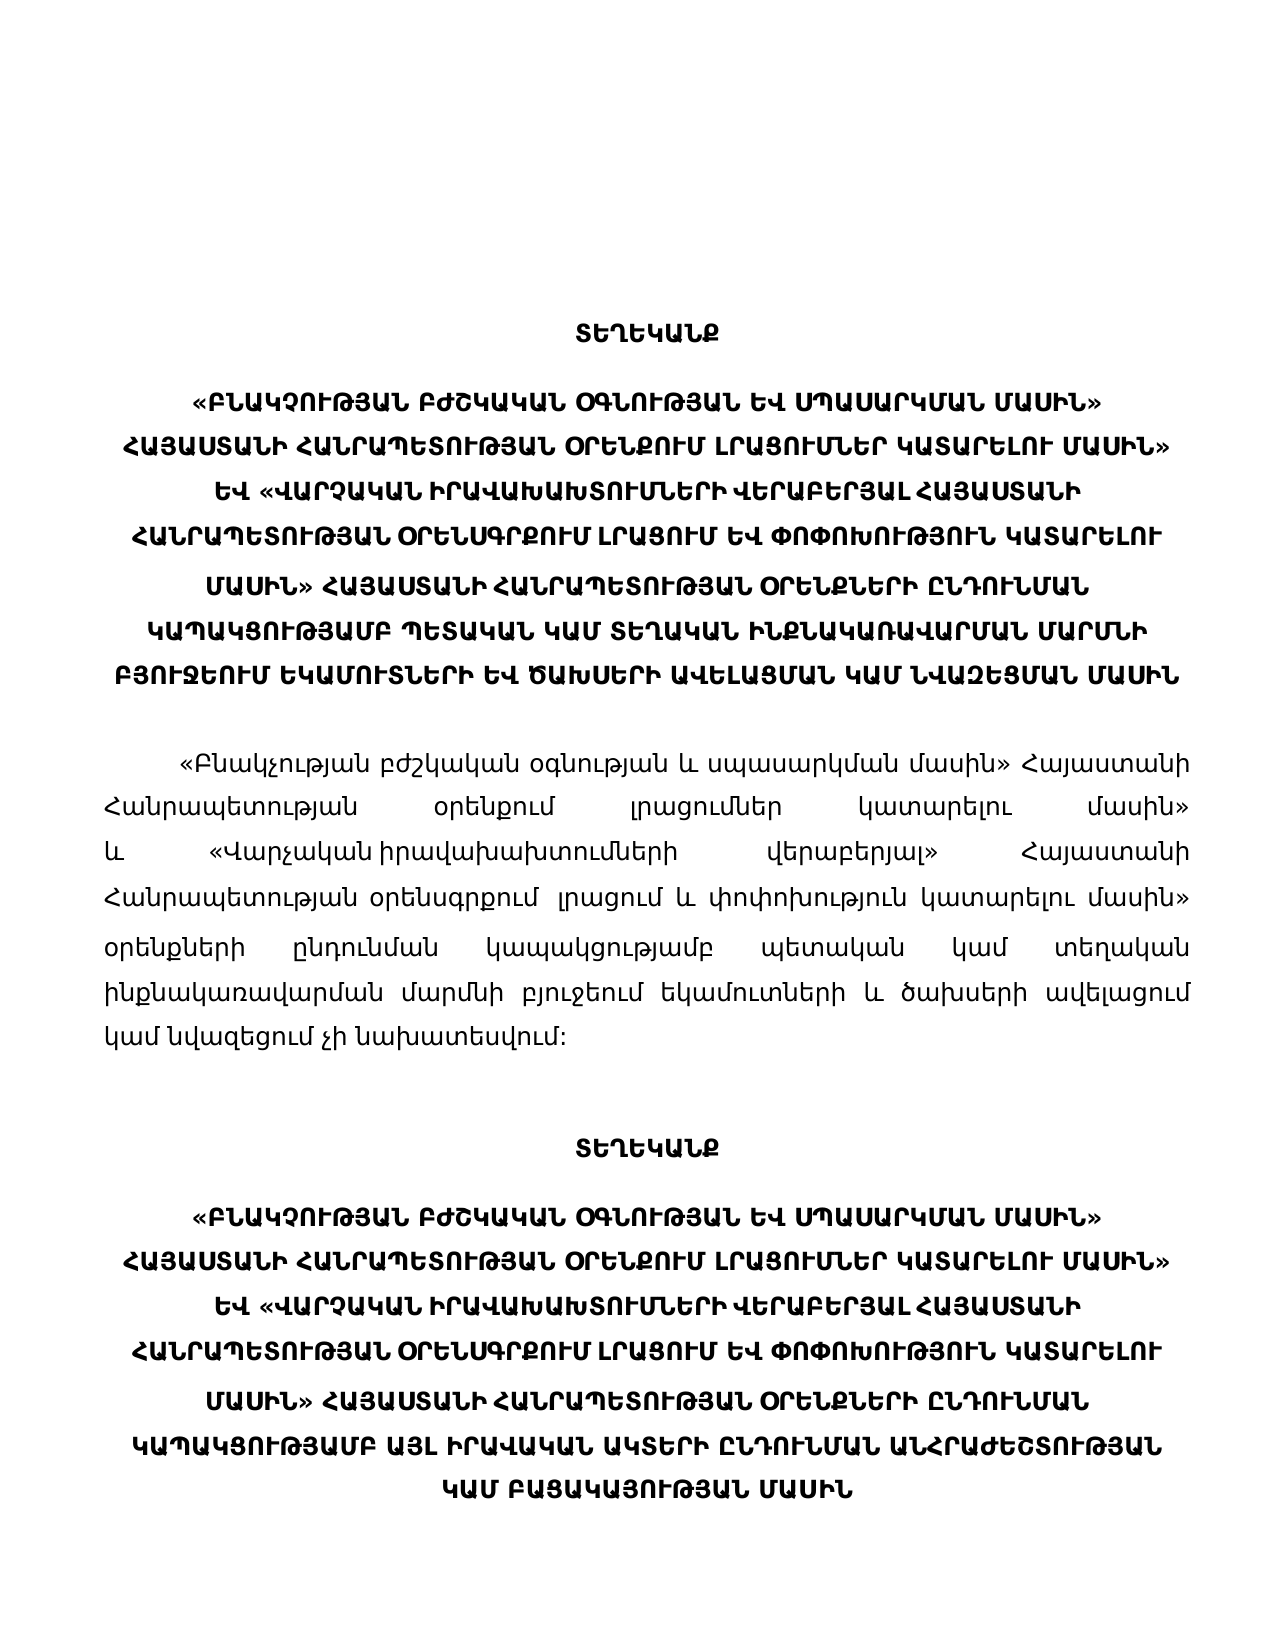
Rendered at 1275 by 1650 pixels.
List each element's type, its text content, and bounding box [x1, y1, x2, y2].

text ՏԵՂԵԿԱՆՔ [103, 319, 1191, 348]
text «ԲՆԱԿՉՈՒԹՅԱՆ ԲԺՇԿԱԿԱՆ ՕԳՆՈՒԹՅԱՆ ԵՎ ՍՊԱՍԱՐԿՄԱՆ ՄԱՍԻՆ» ՀԱՅԱՍՏԱՆԻ ՀԱՆՐԱՊԵՏՈՒԹՅԱՆ ՕՐԵՆՔՈՒՄ ԼՐԱՑՈՒՄՆԵՐ ԿԱՏԱՐԵԼՈՒ ՄԱՍԻՆ» ԵՎ «ՎԱՐՉԱԿԱՆ ԻՐԱՎԱԽԱԽՏՈՒՄՆԵՐԻ ՎԵՐԱԲԵՐՅԱԼ ՀԱՅԱՍՏԱՆԻ ՀԱՆՐԱՊԵՏՈՒԹՅԱՆ ՕՐԵՆՍԳՐՔՈՒՄ ԼՐԱՑՈՒՄ ԵՎ ՓՈՓՈԽՈՒԹՅՈՒՆ ԿԱՏԱՐԵԼՈՒ ՄԱՍԻՆ» ՀԱՅԱՍՏԱՆԻ ՀԱՆՐԱՊԵՏՈՒԹՅԱՆ ՕՐԵՆՔՆԵՐԻ ԸՆԴՈՒՆՄԱՆ կապակցությամբ այլ ԻՐԱՎԱԿԱՆ ԱԿՏԵՐԻ ընդունման անհրաժեշտության կամ բացակայության մաuին [103, 1203, 1191, 1505]
text «Բնակչության բժշկական օգնության և սպասարկման մասին» Հայաստանի Հանրապետության օրենքում լրացումներ կատարելու մասին» և «Վարչական իրավախախտումների վերաբերյալ» Հայաստանի Հանրապետության օրենսգրքում լրացում և փոփոխություն կատարելու մասին» օրենքների ընդունման կապակցությամբ պետական կամ տեղական ինքնակառավարման մարմնի բյուջեում եկամուտների և ծախսերի ավելացում կամ նվազեցում չի նախատեսվում: [103, 749, 1191, 1051]
text ՀԱՆՐԱՊԵՏՈՒԹՅԱՆ ՕՐԵՆՍԳՐՔՈՒՄ ԼՐԱՑՈՒՄ ԵՎ ՓՈՓՈԽՈՒԹՅՈՒՆ ԿԱՏԱՐԵԼՈՒ ՄԱՍԻՆ» ՀԱՅԱՍՏԱՆԻ ՀԱՆՐԱՊԵՏՈՒԹՅԱՆ ՕՐԵՆՔՆԵՐԻ ԸՆԴՈՒՆՄԱՆ ԿԱՊԱԿՑՈՒԹՅԱՄԲ ՊԵՏԱԿԱՆ ԿԱՄ ՏԵՂԱԿԱՆ ԻՆՔՆԱԿԱՌԱՎԱՐՄԱՆ ՄԱՐՄՆԻ ԲՅՈՒՋԵՈՒՄ ԵԿԱՄՈՒՏՆԵՐԻ ԵՎ ԾԱԽՍԵՐԻ ԱՎԵԼԱՑՄԱՆ ԿԱՄ ՆՎԱԶԵՑՄԱՆ ՄԱՍԻՆ [103, 521, 1191, 690]
text «ԲՆԱԿՉՈՒԹՅԱՆ ԲԺՇԿԱԿԱՆ ՕԳՆՈՒԹՅԱՆ ԵՎ ՍՊԱՍԱՐԿՄԱՆ ՄԱՍԻՆ» ՀԱՅԱՍՏԱՆԻ ՀԱՆՐԱՊԵՏՈՒԹՅԱՆ ՕՐԵՆՔՈՒՄ ԼՐԱՑՈՒՄՆԵՐ ԿԱՏԱՐԵԼՈՒ ՄԱՍԻՆ» ԵՎ «ՎԱՐՉԱԿԱՆ ԻՐԱՎԱԽԱԽՏՈՒՄՆԵՐԻ ՎԵՐԱԲԵՐՅԱԼ ՀԱՅԱՍՏԱՆԻ [103, 388, 1191, 506]
text ՏԵՂԵԿԱՆՔ [103, 1134, 1191, 1163]
